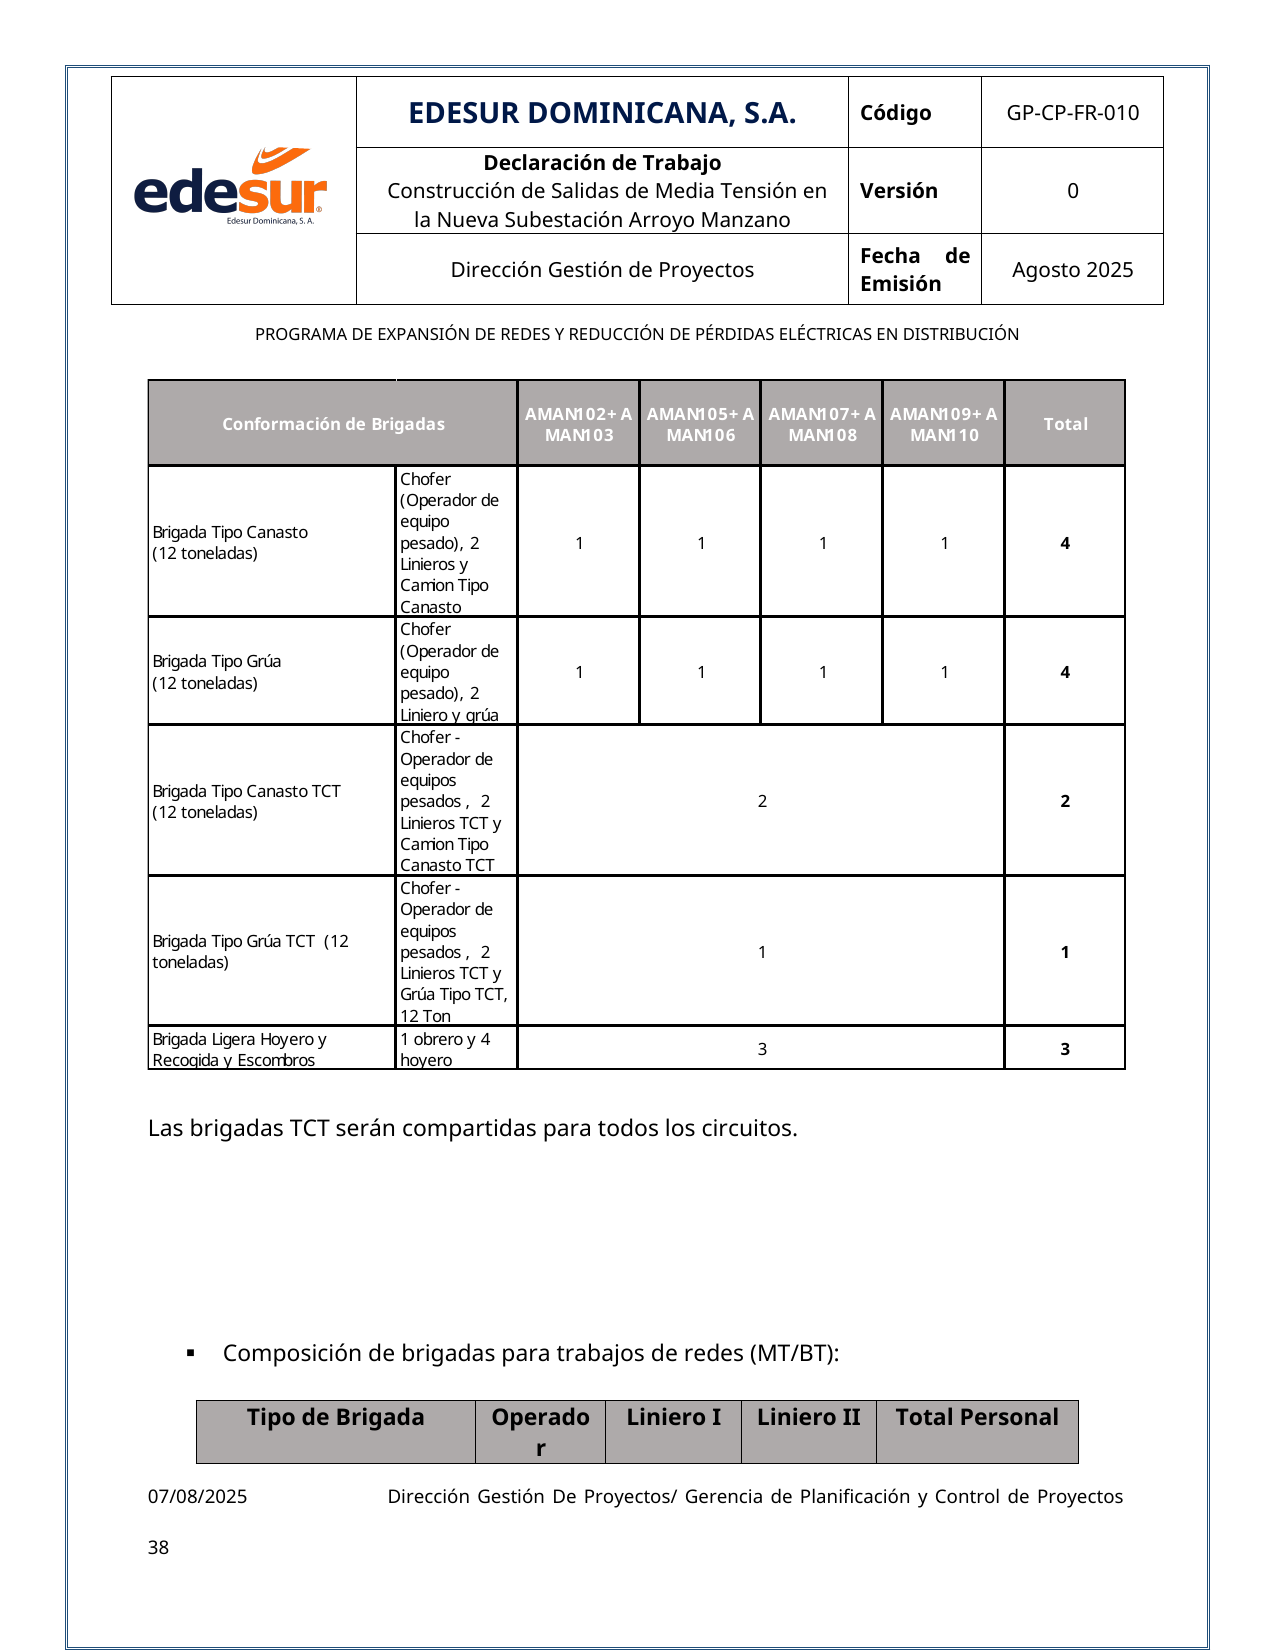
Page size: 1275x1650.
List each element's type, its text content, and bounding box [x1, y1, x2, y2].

table_header Total Personal [877, 1401, 1078, 1463]
table_header Operador [476, 1401, 605, 1463]
list Composición de brigadas para trabajos de redes (MT/BT): [185, 1337, 1127, 1368]
table_header Liniero I [606, 1401, 741, 1463]
picture [120, 139, 343, 230]
table_header Liniero II [742, 1401, 876, 1463]
table_header Tipo de Brigada [197, 1401, 475, 1463]
text Las brigadas TCT serán compartidas para todos los circuitos. [148, 1112, 1127, 1143]
